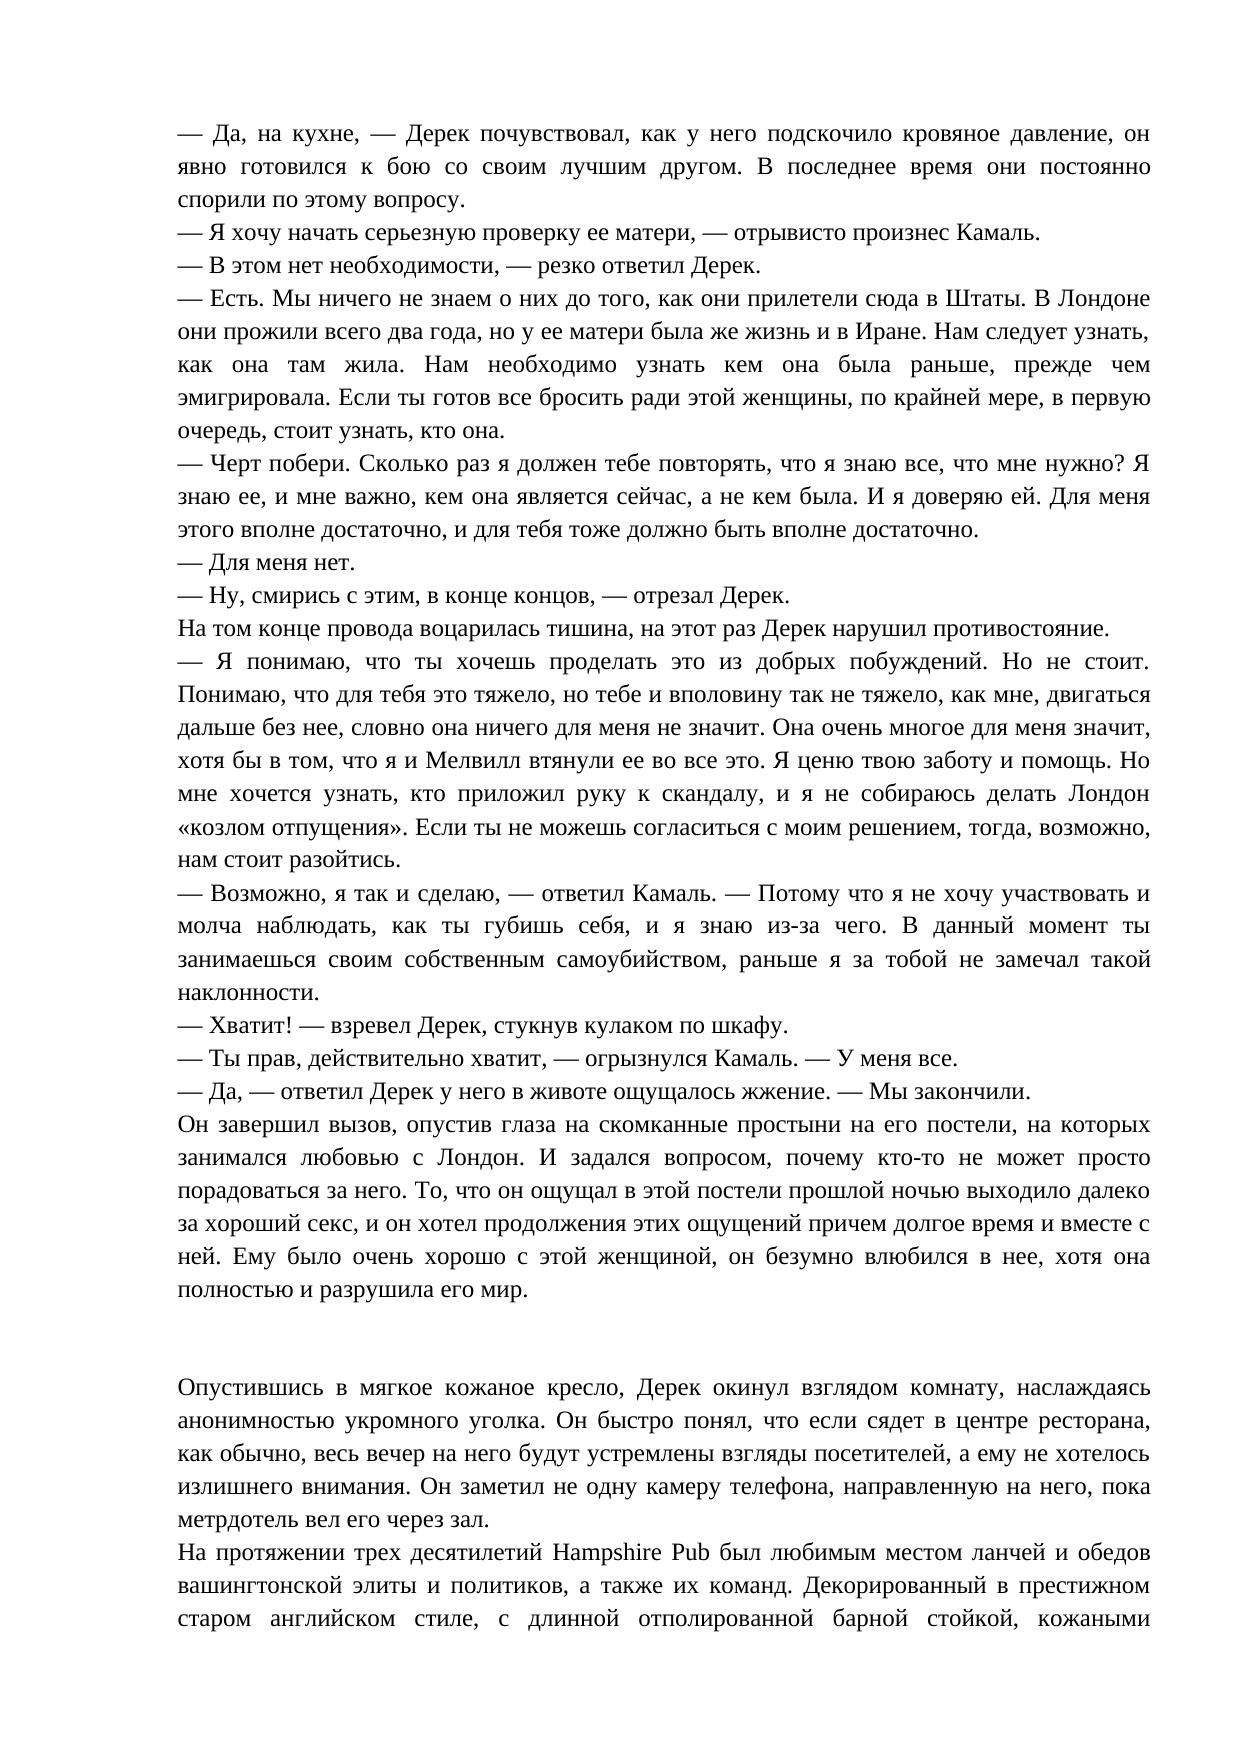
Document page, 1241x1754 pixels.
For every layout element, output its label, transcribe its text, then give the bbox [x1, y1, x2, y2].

text Опустившись в мягкое кожаное кресло, Дерек окинул взглядом комнату, наслаждаясь анонимностью укромного уголка. Он быстро понял, что если сядет в центре ресторана, как обычно, весь вечер на него будут устремлены взгляды посетителей, а ему не хотелось излишнего внимания. Он заметил не одну камеру телефона, направленную на него, пока метрдотель вел его через зал. [177, 1372, 1152, 1533]
text — Есть. Мы ничего не знаем о них до того, как они прилетели сюда в Штаты. В Лондоне они прожили всего два года, но у ее матери была же жизнь и в Иране. Нам следует узнать, как она там жила. Нам необходимо узнать кем она была раньше, прежде чем эмигрировала. Если ты готов все бросить ради этой женщины, по крайней мере, в первую очередь, стоит узнать, кто она. [177, 283, 1152, 444]
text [177, 1537, 1152, 1632]
text — Возможно, я так и сделаю, — ответил Камаль. — Потому что я не хочу участвовать и молча наблюдать, как ты губишь себя, и я знаю из-за чего. В данный момент ты занимаешься своим собственным самоубийством, раньше я за тобой не замечал такой наклонности. [177, 878, 1152, 1005]
text На том конце провода воцарилась тишина, на этот раз Дерек нарушил противостояние. [177, 613, 1152, 642]
text Он завершил вызов, опустив глаза на скомканные простыни на его постели, на которых занимался любовью с Лондон. И задался вопросом, почему кто-то не может просто порадоваться за него. То, что он ощущал в этой постели прошлой ночью выходило далеко за хороший секс, и он хотел продолжения этих ощущений причем долгое время и вместе с ней. Ему было очень хорошо с этой женщиной, он безумно влюбился в нее, хотя она полностью и разрушила его мир. [177, 1109, 1152, 1303]
text — В этом нет необходимости, — резко ответил Дерек. [177, 250, 1152, 279]
text — Я понимаю, что ты хочешь проделать это из добрых побуждений. Но не стоит. Понимаю, что для тебя это тяжело, но тебе и вполовину так не тяжело, как мне, двигаться дальше без нее, словно она ничего для меня не значит. Она очень многое для меня значит, хотя бы в том, что я и Мелвилл втянули ее во все это. Я ценю твою заботу и помощь. Но мне хочется узнать, кто приложил руку к скандалу, и я не собираюсь делать Лондон «козлом отпущения». Если ты не можешь согласиться с моим решением, тогда, возможно, нам стоит разойтись. [177, 646, 1152, 873]
text — Да, на кухне, — Дерек почувствовал, как у него подскочило кровяное давление, он явно готовился к бою со своим лучшим другом. В последнее время они постоянно спорили по этому вопросу. [177, 118, 1152, 213]
text — Черт побери. Сколько раз я должен тебе повторять, что я знаю все, что мне нужно? Я знаю ее, и мне важно, кем она является сейчас, а не кем была. И я доверяю ей. Для меня этого вполне достаточно, и для тебя тоже должно быть вполне достаточно. [177, 448, 1152, 543]
text — Да, — ответил Дерек у него в животе ощущалось жжение. — Мы закончили. [177, 1076, 1152, 1104]
text — Ну, смирись с этим, в конце концов, — отрезал Дерек. [177, 580, 1152, 609]
text — Хватит! — взревел Дерек, стукнув кулаком по шкафу. [177, 1010, 1152, 1038]
text — Для меня нет. [177, 547, 1152, 576]
text — Я хочу начать серьезную проверку ее матери, — отрывисто произнес Камаль. [177, 217, 1152, 246]
text — Ты прав, действительно хватит, — огрызнулся Камаль. — У меня все. [177, 1043, 1152, 1071]
